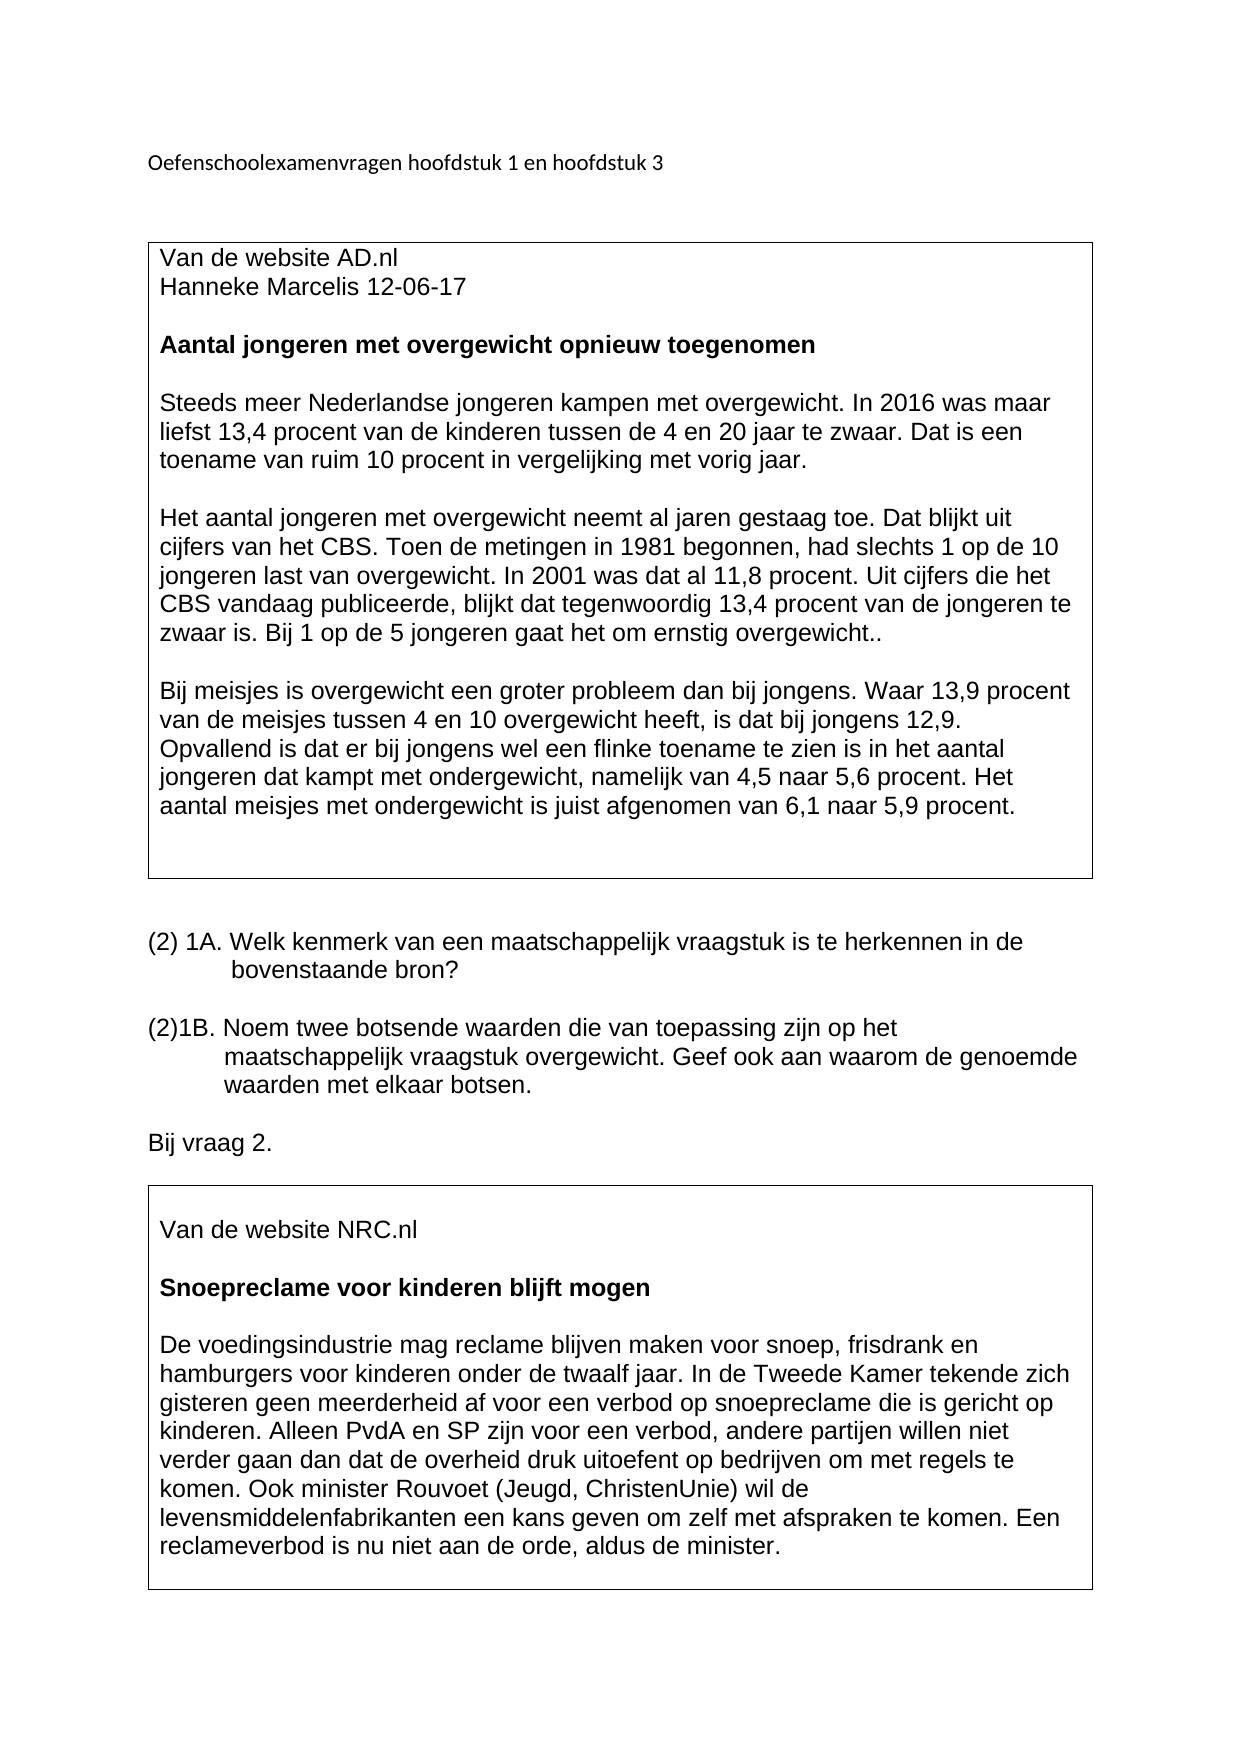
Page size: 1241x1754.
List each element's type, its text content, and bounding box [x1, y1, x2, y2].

table_header Van de website NRC.nl Snoepreclame voor kinderen blijft mogen De voedingsindustrie mag reclame blijven maken voor snoep, frisdrank en hamburgers voor kinderen onder de twaalf jaar. In de Tweede Kamer tekende zich gisteren geen meerderheid af voor een verbod op snoepreclame die is gericht op kinderen. Alleen PvdA en SP zijn voor een verbod, andere partijen willen niet verder gaan dan dat de overheid druk uitoefent op bedrijven om met regels te komen. Ook minister Rouvoet (Jeugd, ChristenUnie) wil de levensmiddelenfabrikanten een kans geven om zelf met afspraken te komen. Een reclameverbod is nu niet aan de orde, aldus de minister. [149, 1186, 1092, 1589]
text bovenstaande bron? [148, 955, 1093, 984]
text (2)1B. Noem twee botsende waarden die van toepassing zijn op het [148, 1013, 1093, 1042]
text Bij vraag 2. [148, 1128, 1093, 1157]
text (2) 1A. Welk kenmerk van een maatschappelijk vraagstuk is te herkennen in de [148, 927, 1093, 955]
text waarden met elkaar botsen. [148, 1070, 1093, 1099]
table_header Van de website AD.nl Hanneke Marcelis 12-06-17 Aantal jongeren met overgewicht opnieuw toegenomen Steeds meer Nederlandse jongeren kampen met overgewicht. In 2016 was maar liefst 13,4 procent van de kinderen tussen de 4 en 20 jaar te zwaar. Dat is een toename van ruim 10 procent in vergelijking met vorig jaar. Het aantal jongeren met overgewicht neemt al jaren gestaag toe. Dat blijkt uit cijfers van het CBS. Toen de metingen in 1981 begonnen, had slechts 1 op de 10 jongeren last van overgewicht. In 2001 was dat al 11,8 procent. Uit cijfers die het CBS vandaag publiceerde, blijkt dat tegenwoordig 13,4 procent van de jongeren te zwaar is. Bij 1 op de 5 jongeren gaat het om ernstig overgewicht.. Bij meisjes is overgewicht een groter probleem dan bij jongens. Waar 13,9 procent van de meisjes tussen 4 en 10 overgewicht heeft, is dat bij jongens 12,9. Opvallend is dat er bij jongens wel een flinke toename te zien is in het aantal jongeren dat kampt met ondergewicht, namelijk van 4,5 naar 5,6 procent. Het aantal meisjes met ondergewicht is juist afgenomen van 6,1 naar 5,9 procent. [149, 243, 1092, 878]
text maatschappelijk vraagstuk overgewicht. Geef ook aan waarom de genoemde [148, 1042, 1093, 1070]
text Oefenschoolexamenvragen hoofdstuk 1 en hoofdstuk 3 [148, 148, 1093, 176]
